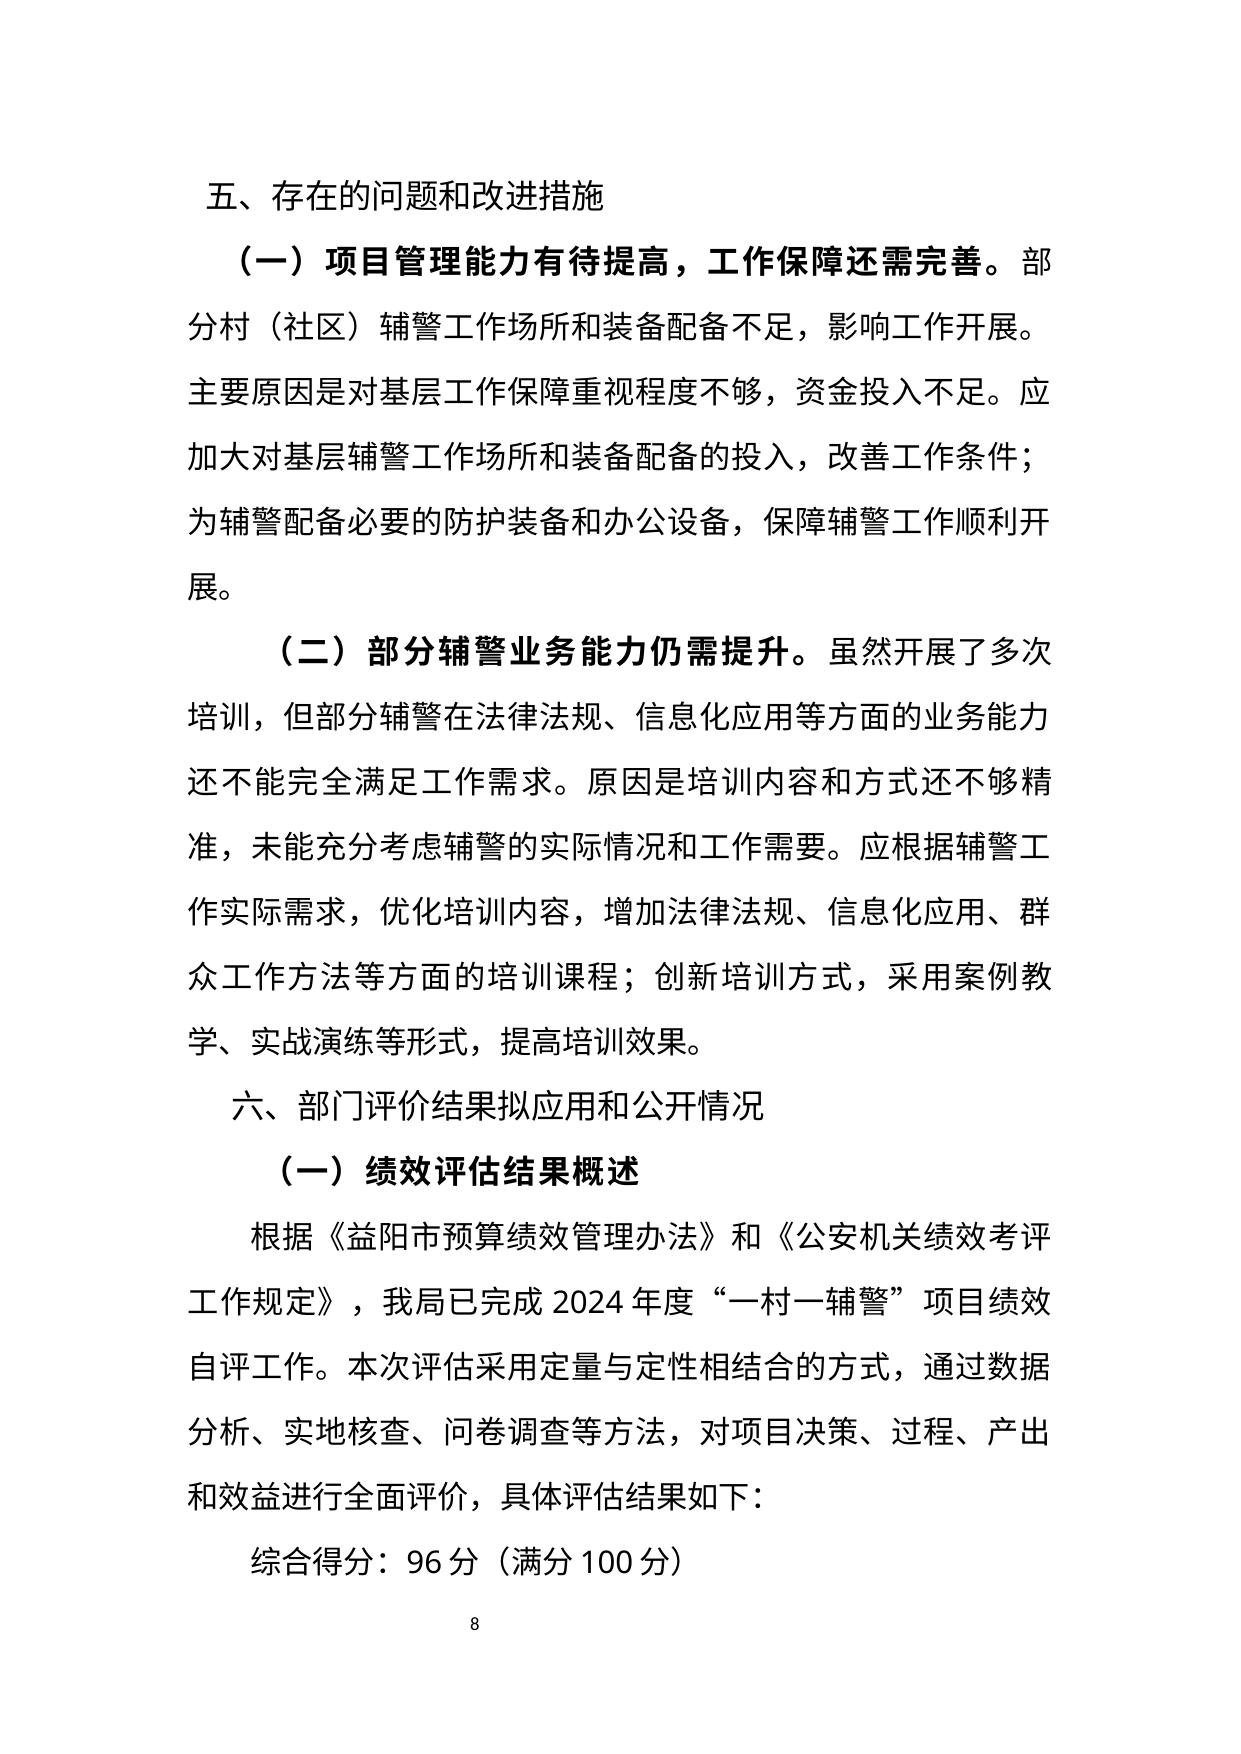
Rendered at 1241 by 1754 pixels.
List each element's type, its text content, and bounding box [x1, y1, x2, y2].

list （一）项目管理能力有待提高，工作保障还需完善。部分村（社区）辅警工作场所和装备配备不足，影响工作开展。主要原因是对基层工作保障重视程度不够，资金投入不足。应加大对基层辅警工作场所和装备配备的投入，改善工作条件；为辅警配备必要的防护装备和办公设备，保障辅警工作顺利开展。 [187, 227, 1053, 617]
list （二）部分辅警业务能力仍需提升。虽然开展了多次培训，但部分辅警在法律法规、信息化应用等方面的业务能力还不能完全满足工作需求。原因是培训内容和方式还不够精准，未能充分考虑辅警的实际情况和工作需要。应根据辅警工作实际需求，优化培训内容，增加法律法规、信息化应用、群众工作方法等方面的培训课程；创新培训方式，采用案例教学、实战演练等形式，提高培训效果。 [187, 617, 1053, 1072]
list 六、部门评价结果拟应用和公开情况 [187, 1072, 1053, 1137]
list 五、存在的问题和改进措施 [187, 162, 1053, 227]
list 综合得分：96分（满分100分） [187, 1527, 1053, 1592]
list 根据《益阳市预算绩效管理办法》和《公安机关绩效考评工作规定》，我局已完成2024年度“一村一辅警”项目绩效自评工作。本次评估采用定量与定性相结合的方式，通过数据分析、实地核查、问卷调查等方法，对项目决策、过程、产出和效益进行全面评价，具体评估结果如下： [187, 1202, 1053, 1527]
list （一）绩效评估结果概述 [187, 1137, 1053, 1202]
